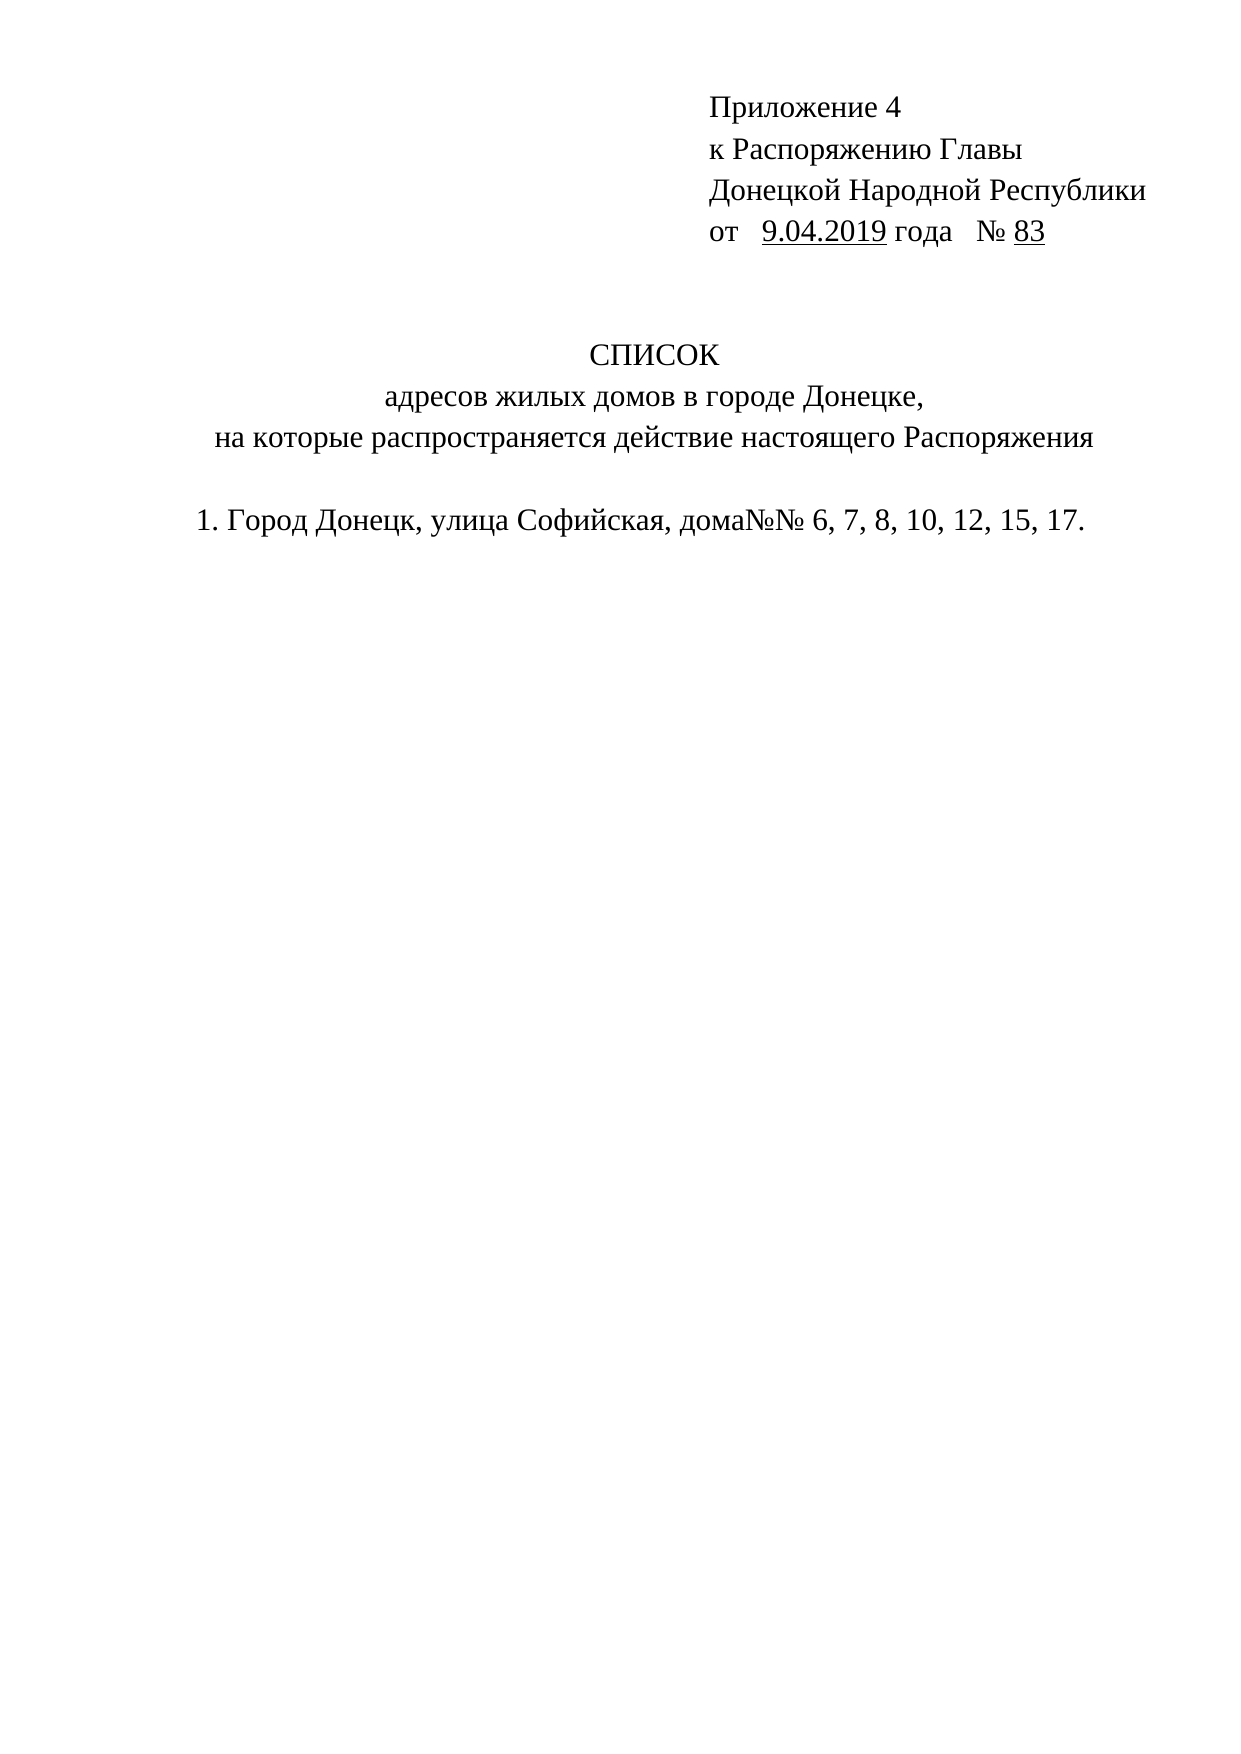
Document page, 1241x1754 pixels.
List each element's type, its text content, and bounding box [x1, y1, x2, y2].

text СПИСОК [148, 336, 1161, 372]
text Приложение 4 к Распоряжению Главы Донецкой Народной Республики от 9.04.2019 года № 83 [709, 89, 1167, 248]
text адресов жилых домов в городе Донецке, на которые распространяется действие настоящего Распоряжения [148, 377, 1161, 454]
text 1. Город Донецк, улица Софийская, дома№№ 6, 7, 8, 10, 12, 15, 17. [196, 501, 1167, 537]
